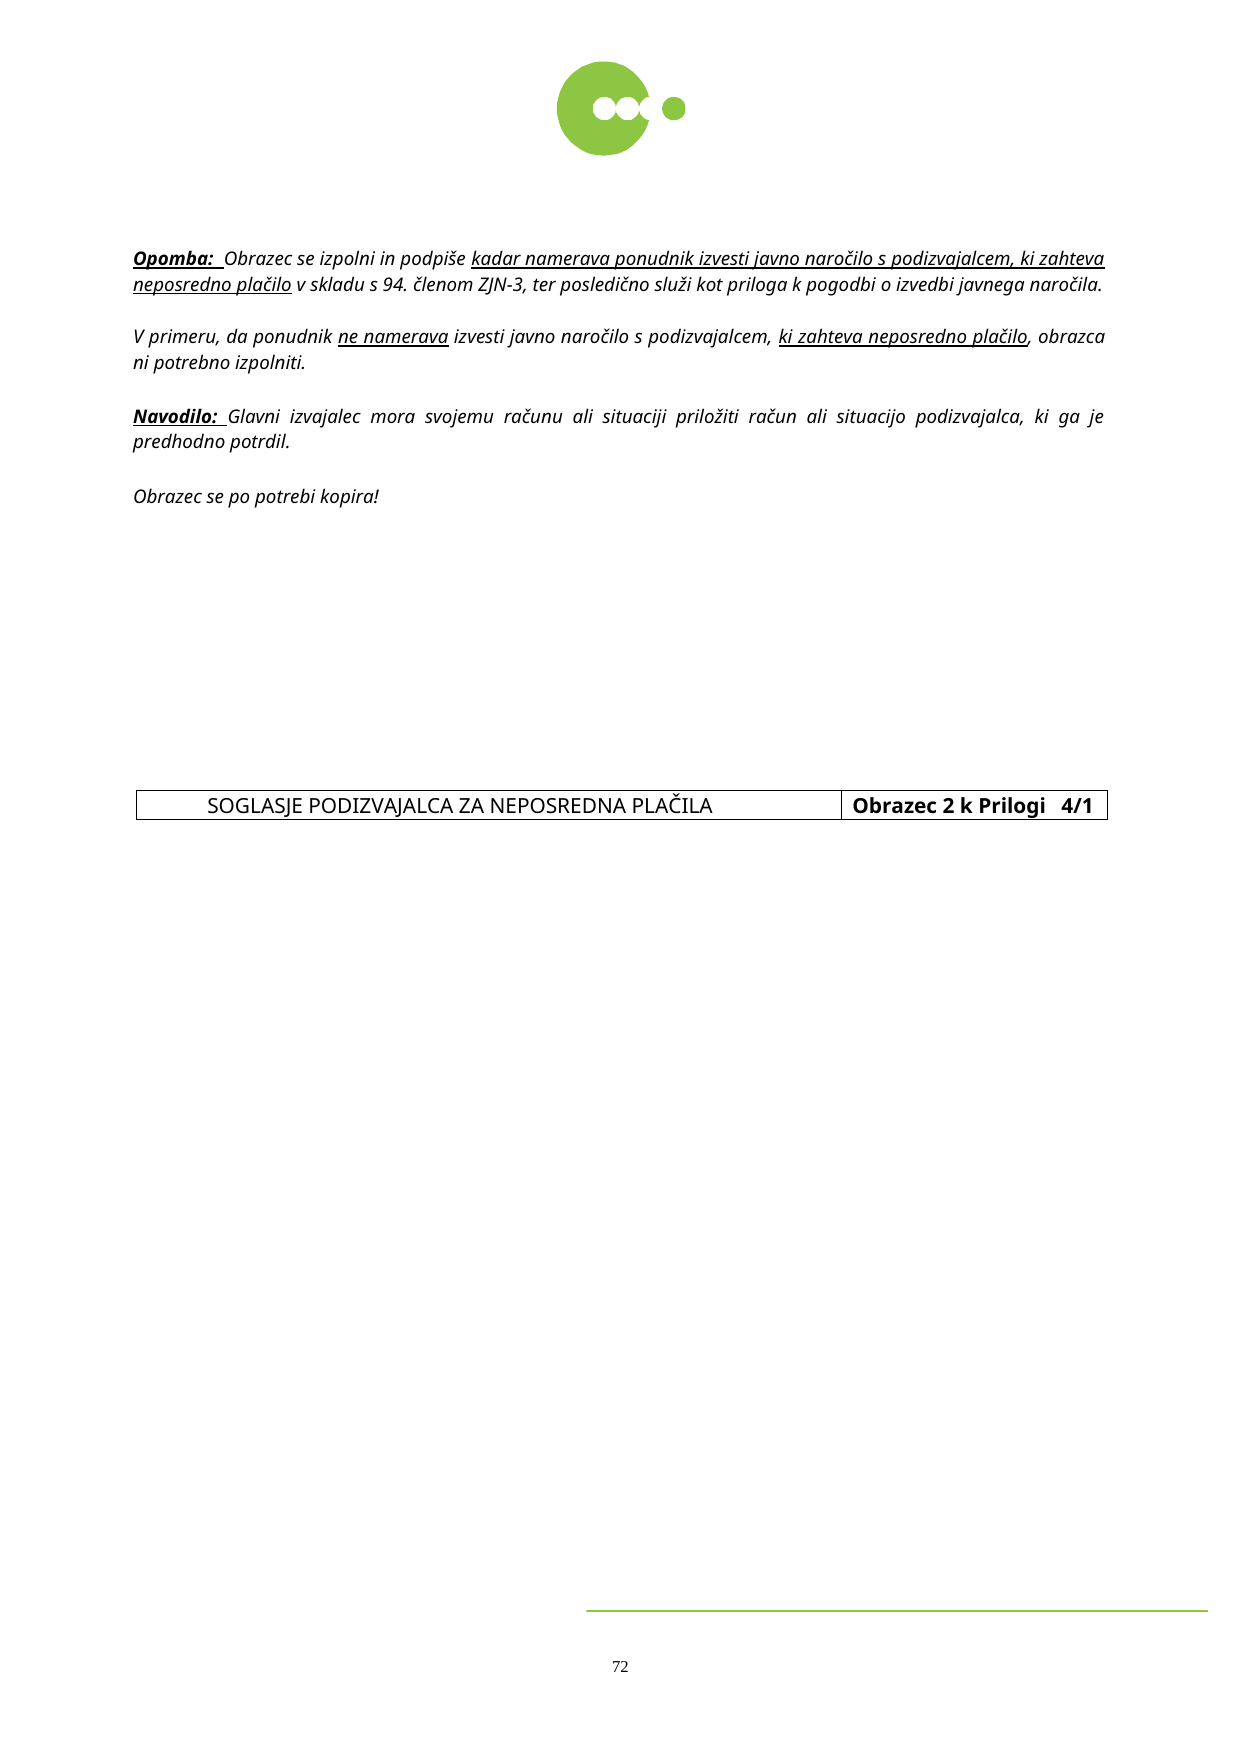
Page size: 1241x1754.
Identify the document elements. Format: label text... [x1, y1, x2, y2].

text V primeru, da ponudnik ne namerava izvesti javno naročilo s podizvajalcem, ki zahteva neposredno plačilo, obrazca ni potrebno izpolniti. [133, 323, 1107, 374]
table_header [137, 791, 200, 819]
text Obrazec se po potrebi kopira! [133, 484, 1107, 509]
text Opomba: Obrazec se izpolni in podpiše kadar namerava ponudnik izvesti javno naročilo s podizvajalcem, ki zahteva neposredno plačilo v skladu s 94. členom ZJN-3, ter posledično služi kot priloga k pogodbi o izvedbi javnega naročila. [133, 246, 1107, 297]
table_header 4/1 [1049, 791, 1107, 819]
table_header Obrazec 2 k Prilogi [842, 791, 1048, 819]
text Navodilo: Glavni izvajalec mora svojemu računu ali situaciji priložiti račun ali situacijo podizvajalca, ki ga je predhodno potrdil. [133, 403, 1107, 454]
table_header SOGLASJE PODIZVAJALCA ZA NEPOSREDNA PLAČILA [200, 791, 841, 819]
